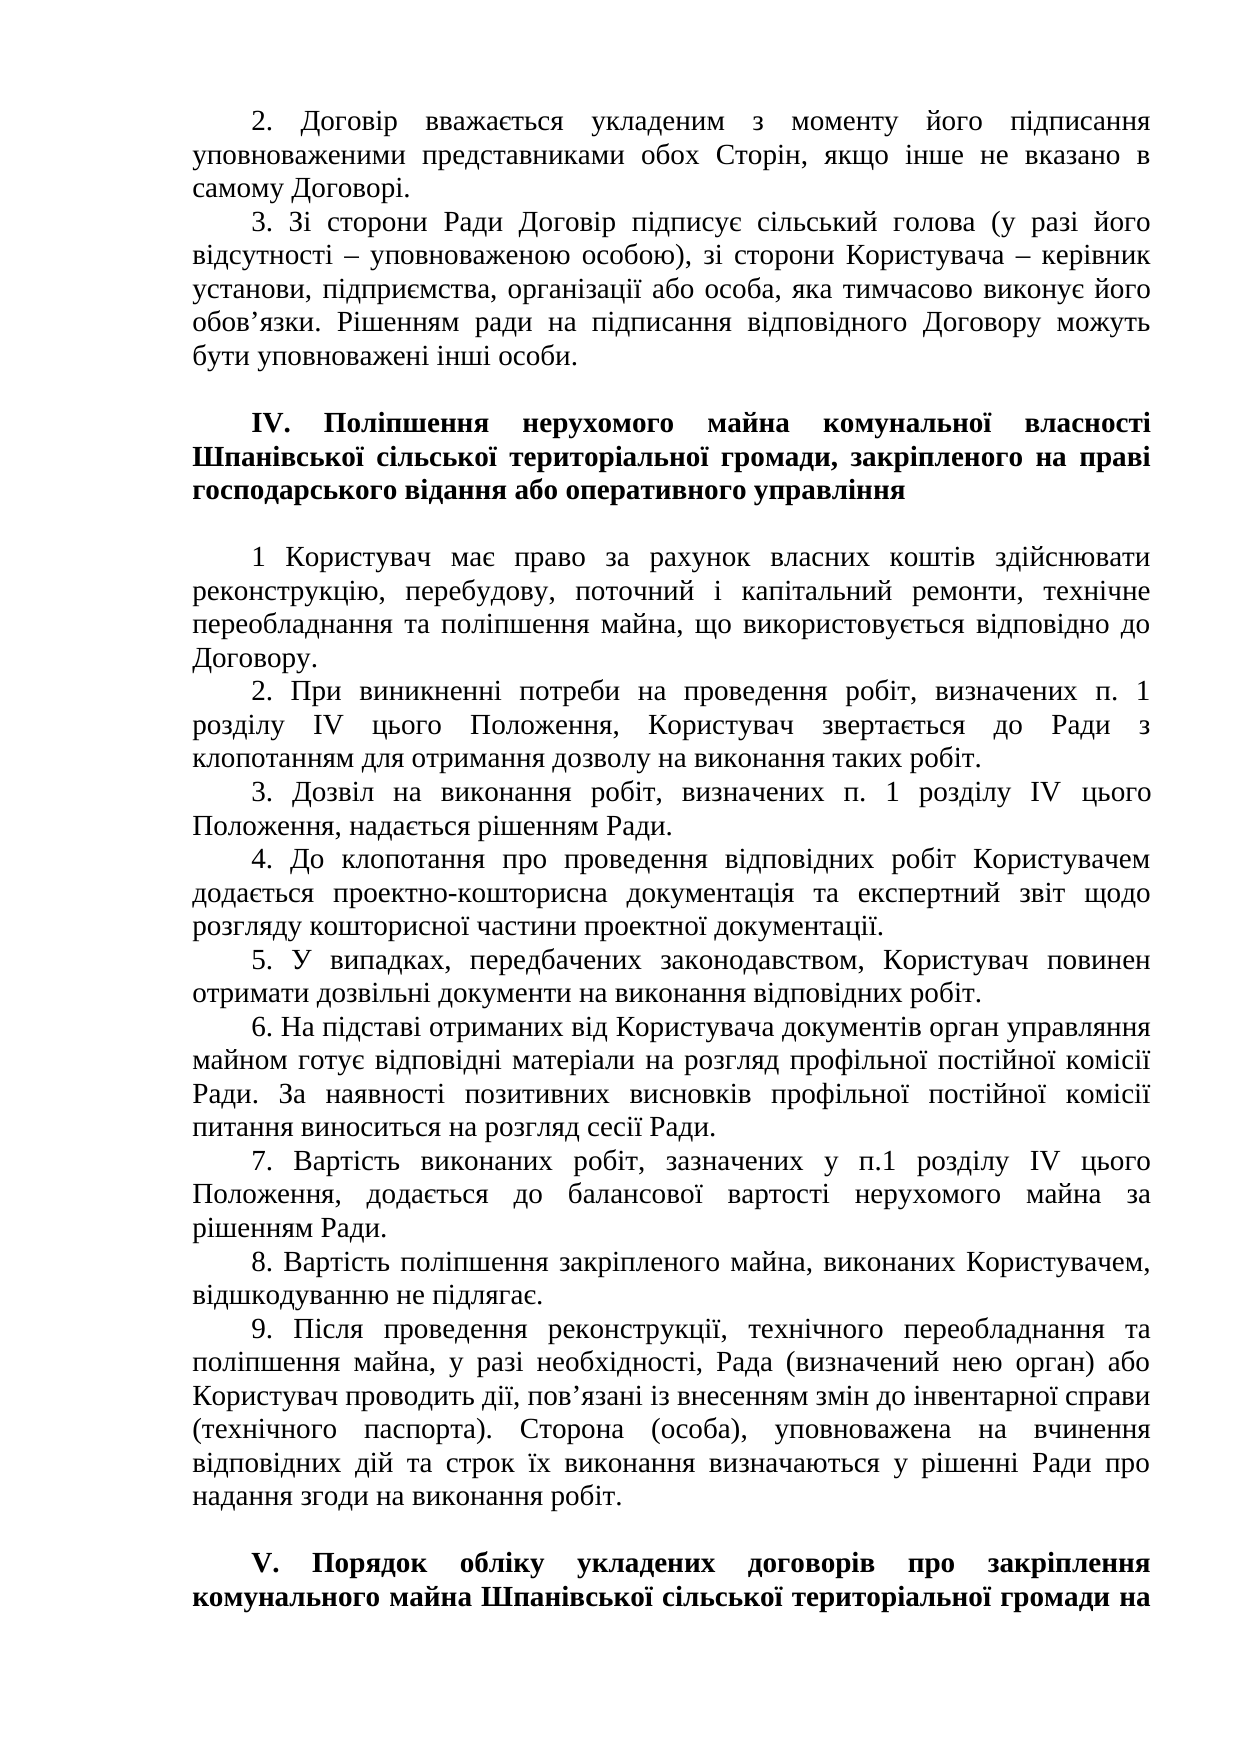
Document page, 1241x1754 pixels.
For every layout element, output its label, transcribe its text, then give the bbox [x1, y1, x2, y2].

text 2. При виникненні потреби на проведення робіт, визначених п. 1 розділу ІV цього Положення, Користувач звертається до Ради з клопотанням для отримання дозволу на виконання таких робіт. [192, 673, 1152, 774]
text 6. На підставі отриманих від Користувача документів орган управляння майном готує відповідні матеріали на розгляд профільної постійної комісії Ради. За наявності позитивних висновків профільної постійної комісії питання виноситься на розгляд сесії Ради. [192, 1009, 1152, 1143]
text 9. Після проведення реконструкції, технічного переобладнання та поліпшення майна, у разі необхідності, Рада (визначений нею орган) або Користувач проводить дії, пов’язані із внесенням змін до інвентарної справи (технічного паспорта). Сторона (особа), уповноважена на вчинення відповідних дій та строк їх виконання визначаються у рішенні Ради про надання згоди на виконання робіт. [192, 1311, 1152, 1512]
text 2. Договір вважається укладеним з моменту його підписання уповноваженими представниками обох Сторін, якщо інше не вказано в самому Договорі. [192, 103, 1152, 204]
text 8. Вартість поліпшення закріпленого майна, виконаних Користувачем, відшкодуванню не підлягає. [192, 1244, 1152, 1311]
text 5. У випадках, передбачених законодавством, Користувач повинен отримати дозвільні документи на виконання відповідних робіт. [192, 942, 1152, 1009]
text 1 Користувач має право за рахунок власних коштів здійснювати реконструкцію, перебудову, поточний і капітальний ремонти, технічне переобладнання та поліпшення майна, що використовується відповідно до Договору. [192, 539, 1152, 673]
text ІV. Поліпшення нерухомого майна комунальної власності Шпанівської сільської територіальної громади, закріпленого на праві господарського відання або оперативного управління [192, 405, 1152, 506]
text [192, 1546, 1152, 1613]
text 3. Дозвіл на виконання робіт, визначених п. 1 розділу ІV цього Положення, надається рішенням Ради. [192, 774, 1152, 841]
text 3. Зі сторони Ради Договір підписує сільський голова (у разі його відсутності – уповноваженою особою), зі сторони Користувача – керівник установи, підприємства, організації або особа, яка тимчасово виконує його обов’язки. Рішенням ради на підписання відповідного Договору можуть бути уповноважені інші особи. [192, 204, 1152, 372]
text 7. Вартість виконаних робіт, зазначених у п.1 розділу ІV цього Положення, додається до балансової вартості нерухомого майна за рішенням Ради. [192, 1143, 1152, 1244]
text 4. До клопотання про проведення відповідних робіт Користувачем додається проектно-кошторисна документація та експертний звіт щодо розгляду кошторисної частини проектної документації. [192, 841, 1152, 942]
